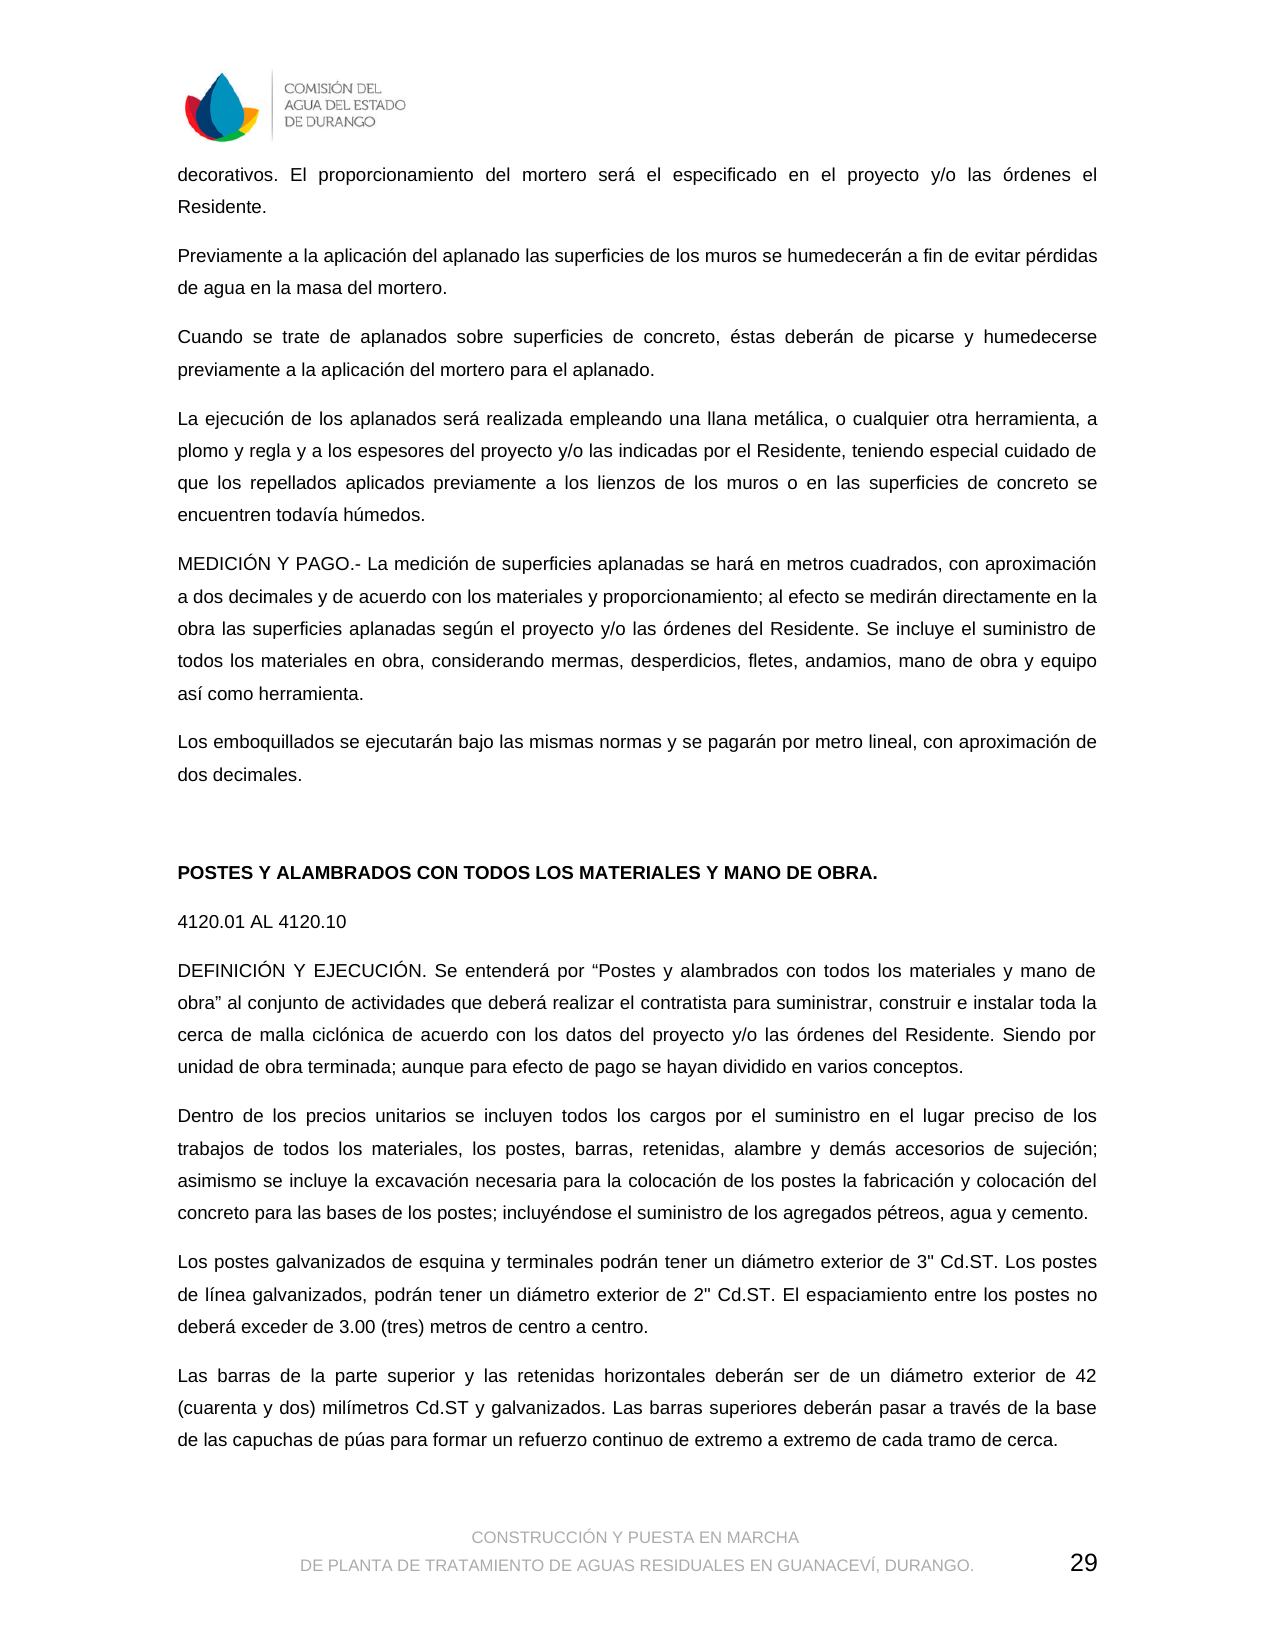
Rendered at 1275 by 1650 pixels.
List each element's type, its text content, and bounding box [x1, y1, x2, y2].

text Dentro de los precios unitarios se incluyen todos los cargos por el suministro en el lugar preciso de los trabajos de todos los materiales, los postes, barras, retenidas, alambre y demás accesorios de sujeción; asimismo se incluye la excavación necesaria para la colocación de los postes la fabricación y colocación del concreto para las bases de los postes; incluyéndose el suministro de los agregados pétreos, agua y cemento. [177, 1105, 1098, 1224]
picture [177, 63, 410, 146]
text MEDICIÓN Y PAGO.- La medición de superficies aplanadas se hará en metros cuadrados, con aproximación a dos decimales y de acuerdo con los materiales y proporcionamiento; al efecto se medirán directamente en la obra las superficies aplanadas según el proyecto y/o las órdenes del Residente. Se incluye el suministro de todos los materiales en obra, considerando mermas, desperdicios, fletes, andamios, mano de obra y equipo así como herramienta. [177, 553, 1098, 704]
text La ejecución de los aplanados será realizada empleando una llana metálica, o cualquier otra herramienta, a plomo y regla y a los espesores del proyecto y/o las indicadas por el Residente, teniendo especial cuidado de que los repellados aplicados previamente a los lienzos de los muros o en las superficies de concreto se encuentren todavía húmedos. [177, 407, 1098, 526]
text POSTES Y ALAMBRADOS CON TODOS LOS MATERIALES Y MANO DE OBRA. [177, 861, 1098, 883]
text Cuando se trate de aplanados sobre superficies de concreto, éstas deberán de picarse y humedecerse previamente a la aplicación del mortero para el aplanado. [177, 326, 1098, 380]
text Los postes galvanizados de esquina y terminales podrán tener un diámetro exterior de 3" Cd.ST. Los postes de línea galvanizados, podrán tener un diámetro exterior de 2" Cd.ST. El espaciamiento entre los postes no deberá exceder de 3.00 (tres) metros de centro a centro. [177, 1251, 1098, 1337]
text DEFINICIÓN Y EJECUCIÓN. Se entenderá por “Postes y alambrados con todos los materiales y mano de obra” al conjunto de actividades que deberá realizar el contratista para suministrar, construir e instalar toda la cerca de malla ciclónica de acuerdo con los datos del proyecto y/o las órdenes del Residente. Siendo por unidad de obra terminada; aunque para efecto de pago se hayan dividido en varios conceptos. [177, 959, 1098, 1078]
text Las barras de la parte superior y las retenidas horizontales deberán ser de un diámetro exterior de 42 (cuarenta y dos) milímetros Cd.ST y galvanizados. Las barras superiores deberán pasar a través de la base de las capuchas de púas para formar un refuerzo continuo de extremo a extremo de cada tramo de cerca. [177, 1364, 1098, 1451]
text Los emboquillados se ejecutarán bajo las mismas normas y se pagarán por metro lineal, con aproximación de dos decimales. [177, 731, 1098, 785]
text 4120.01 AL 4120.10 [177, 910, 1098, 932]
text Previamente a la aplicación del aplanado las superficies de los muros se humedecerán a fin de evitar pérdidas de agua en la masa del mortero. [177, 245, 1098, 299]
